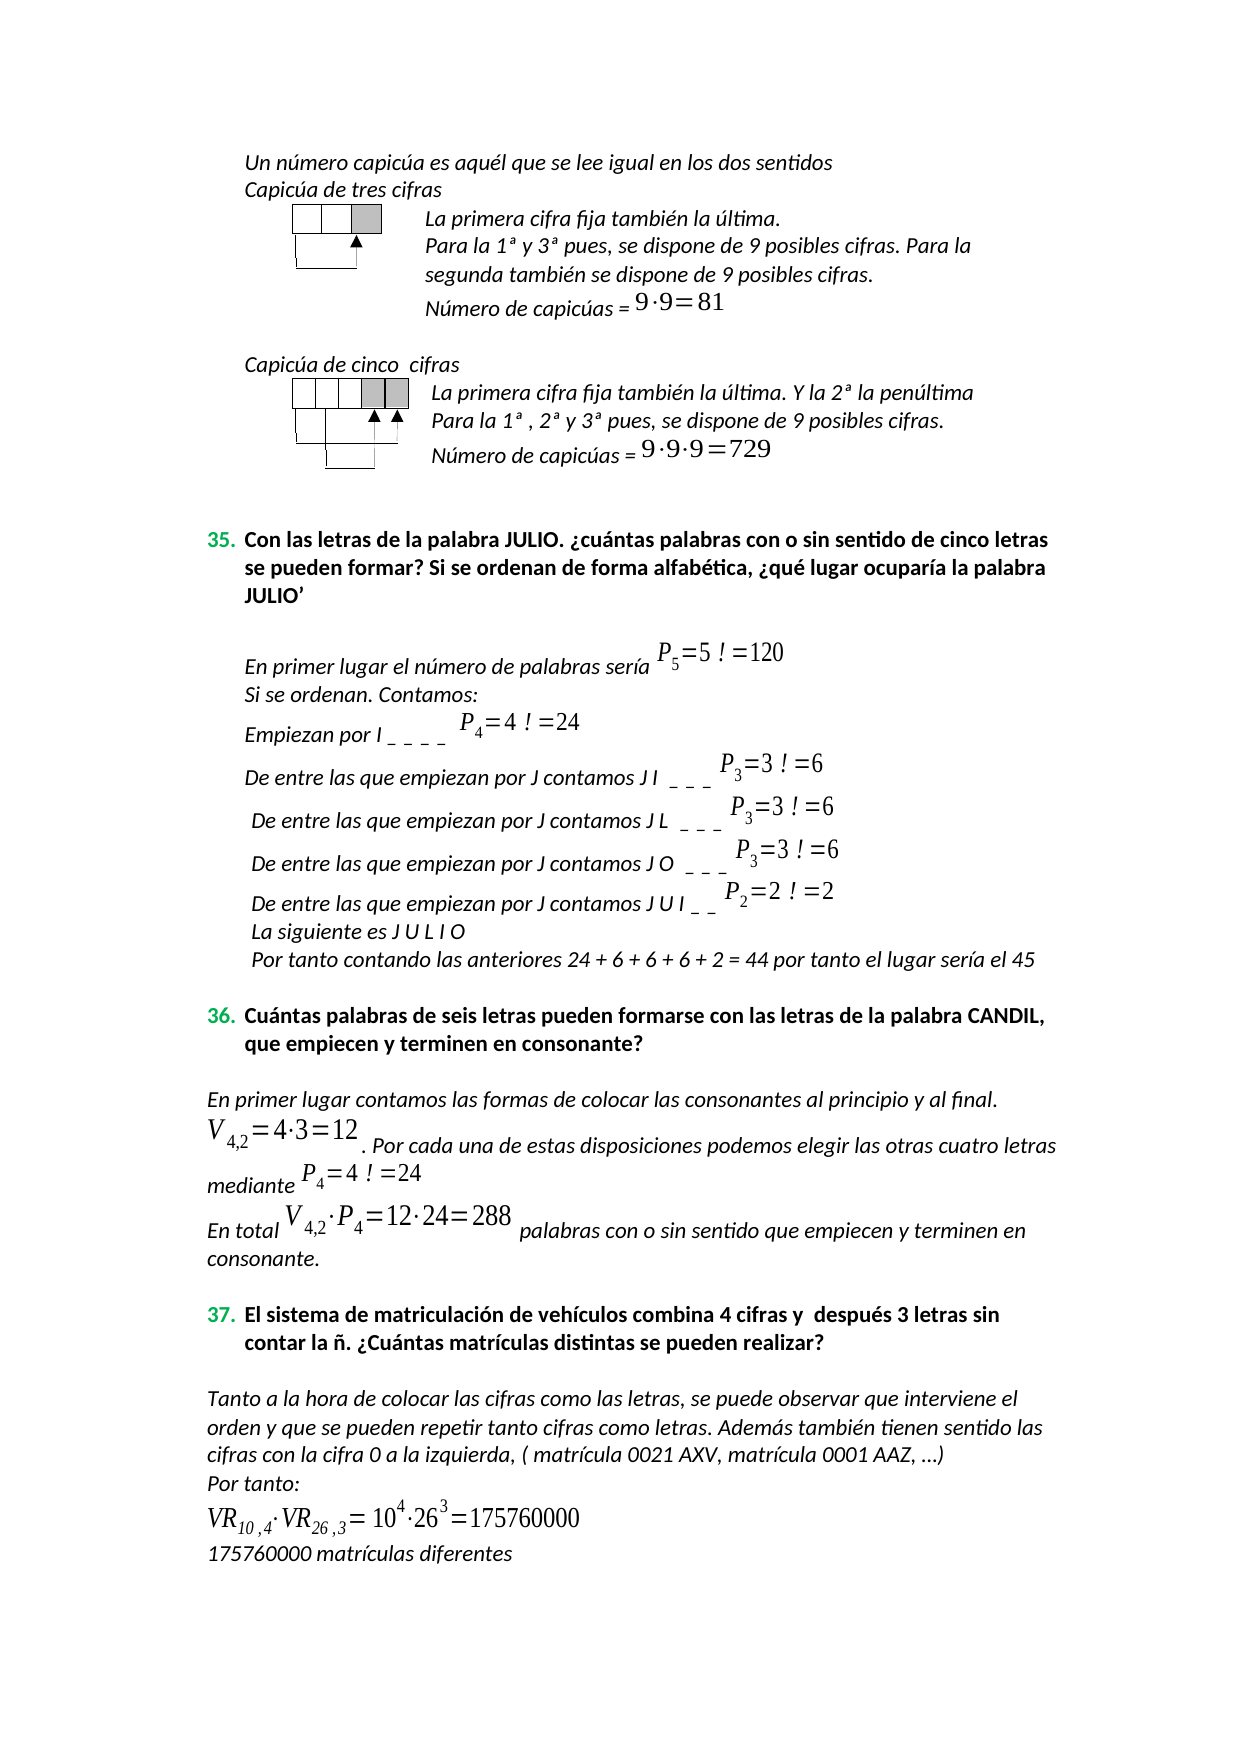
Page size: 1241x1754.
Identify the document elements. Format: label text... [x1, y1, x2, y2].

text Si se ordenan. Contamos: [244, 680, 1063, 708]
table_header La primera cifra fija también la última. Para la 1ª y 3ª pues, se dispone de 9 posibles cifras. Para la segunda también se dispone de 9 posibles cifras. Número de capicúas = [414, 204, 1066, 322]
text 175760000 matrículas diferentes [207, 1539, 1063, 1567]
text Un número capicúa es aquél que se lee igual en los dos sentidos [244, 148, 1063, 176]
text Tanto a la hora de colocar las cifras como las letras, se puede observar que interviene el orden y que se pueden repetir tanto cifras como letras. Además también tienen sentido las cifras con la cifra 0 a la izquierda, ( matrícula 0021 AXV, matrícula 0001 AAZ, …) [207, 1384, 1063, 1469]
text Empiezan por I _ _ _ _ [244, 708, 1063, 748]
text . Por cada una de estas disposiciones podemos elegir las otras cuatro letras [207, 1113, 1063, 1159]
text De entre las que empiezan por J contamos J I _ _ _ [244, 748, 1063, 791]
table_header La primera cifra fija también la última. Y la 2ª la penúltima Para la 1ª , 2ª y 3ª pues, se dispone de 9 posibles cifras. Número de capicúas = [420, 378, 1073, 469]
text En total palabras con o sin sentido que empiecen y terminen en consonante. [207, 1199, 1063, 1272]
table_header [166, 378, 420, 469]
text Por tanto contando las anteriores 24 + 6 + 6 + 6 + 2 = 44 por tanto el lugar sería el 45 [177, 945, 1063, 973]
list Cuántas palabras de seis letras pueden formarse con las letras de la palabra CANDIL, que empiecen y terminen en consonante? [207, 1001, 1063, 1057]
text De entre las que empiezan por J contamos J O _ _ _ [177, 834, 1063, 877]
text En primer lugar el número de palabras sería [244, 637, 1063, 680]
text De entre las que empiezan por J contamos J L _ _ _ [177, 791, 1063, 834]
text En primer lugar contamos las formas de colocar las consonantes al principio y al final. [207, 1085, 1063, 1113]
list Con las letras de la palabra JULIO. ¿cuántas palabras con o sin sentido de cinco letras se pueden formar? Si se ordenan de forma alfabética, ¿qué lugar ocuparía la palabra JULIO’ [207, 525, 1063, 609]
text Capicúa de cinco cifras [177, 350, 1063, 378]
list El sistema de matriculación de vehículos combina 4 cifras y después 3 letras sin contar la ñ. ¿Cuántas matrículas distintas se pueden realizar? [207, 1301, 1063, 1357]
text Por tanto: [207, 1469, 1063, 1497]
text Capicúa de tres cifras [177, 176, 1063, 204]
text De entre las que empiezan por J contamos J U I _ _ [177, 877, 1063, 917]
table_header [166, 204, 413, 322]
text mediante [207, 1159, 1063, 1199]
text La siguiente es J U L I O [177, 917, 1063, 945]
